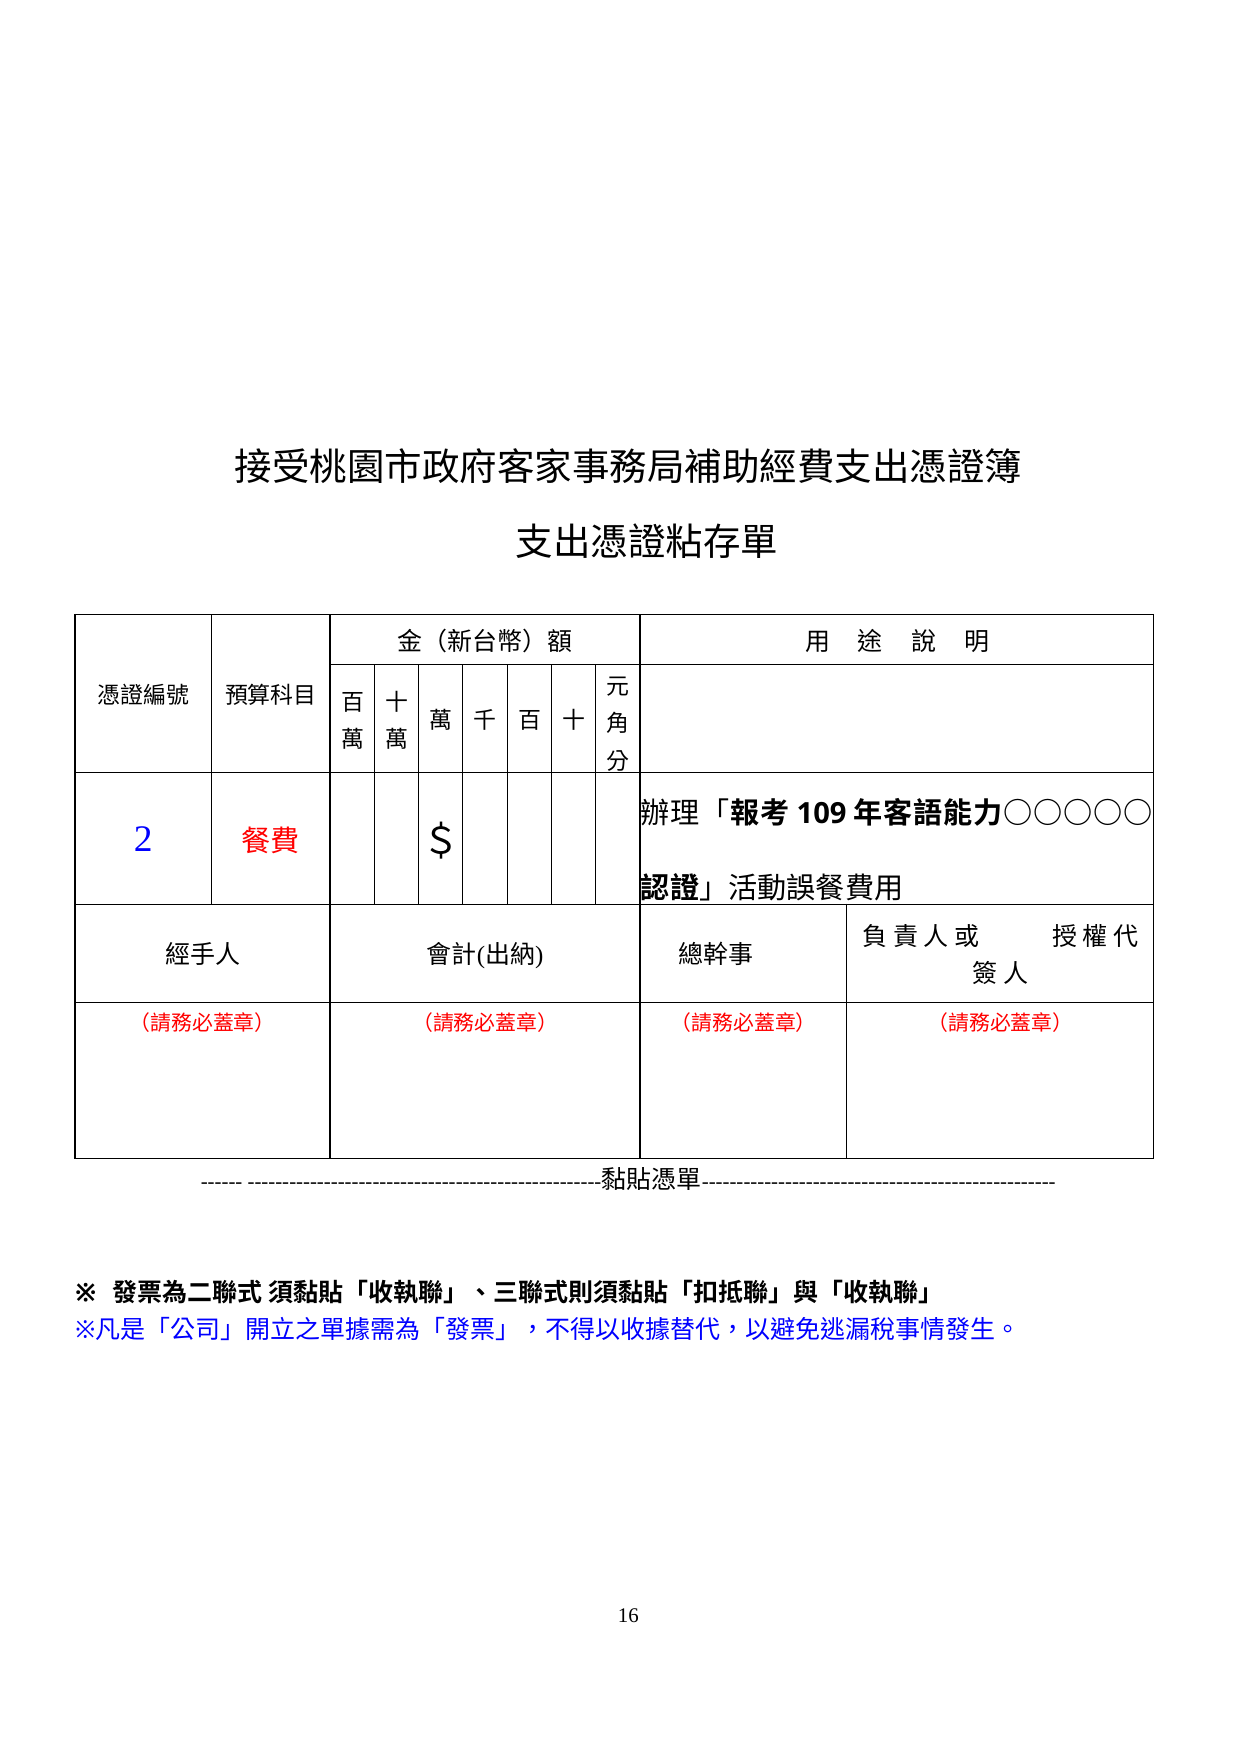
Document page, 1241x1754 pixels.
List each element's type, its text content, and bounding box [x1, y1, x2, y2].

text 接受桃園市政府客家事務局補助經費支出憑證簿 [75, 426, 1181, 501]
table_cell 元 角 分 [596, 665, 639, 772]
table_cell 負 責 人 或 授 權 代 簽 人 [847, 905, 1153, 1002]
table_cell 十 [552, 665, 595, 772]
table_cell 2 [76, 773, 211, 903]
table_cell 千 [463, 665, 507, 772]
table_cell 餐費 [212, 773, 329, 903]
table_header 用 途 說 明 [641, 615, 1153, 664]
table_cell 辦理「報考109年客語能力○○○○○認證」活動誤餐費用 [641, 773, 1153, 903]
text ※凡是「公司」開立之單據需為「發票」，不得以收據替代，以避免逃漏稅事情發生。 [75, 1309, 1181, 1347]
table_cell [641, 665, 1153, 772]
table_cell [375, 773, 418, 903]
text 支出憑證粘存單 [112, 501, 1181, 576]
table_header 金（新台幣）額 [331, 615, 639, 664]
table_cell [596, 773, 639, 903]
table_cell 百 萬 [331, 665, 374, 772]
table_cell （請務必蓋章） [76, 1003, 329, 1158]
table_cell 萬 [419, 665, 462, 772]
table_cell 會計(出納) [331, 905, 639, 1002]
table_cell [552, 773, 595, 903]
table_header 憑證編號 [76, 615, 211, 772]
table_cell 總幹事 [641, 905, 846, 1002]
table_cell （請務必蓋章） [331, 1003, 639, 1158]
table_cell （請務必蓋章） [641, 1003, 846, 1158]
list 發票為二聯式 須黏貼「收執聯」、三聯式則須黏貼「扣抵聯」與「收執聯」 [75, 1272, 1181, 1309]
table_header 預算科目 [212, 615, 329, 772]
table_cell [463, 773, 507, 903]
table_cell ＄ [419, 773, 462, 903]
table_cell 經手人 [76, 905, 329, 1002]
table_cell （請務必蓋章） [847, 1003, 1153, 1158]
table_cell 十 萬 [375, 665, 418, 772]
text ------ ---------------------------------------------------黏貼憑單--------------------------------------------------- [75, 1159, 1181, 1197]
table_cell [331, 773, 374, 903]
table_cell 百 [508, 665, 551, 772]
table_cell [508, 773, 551, 903]
